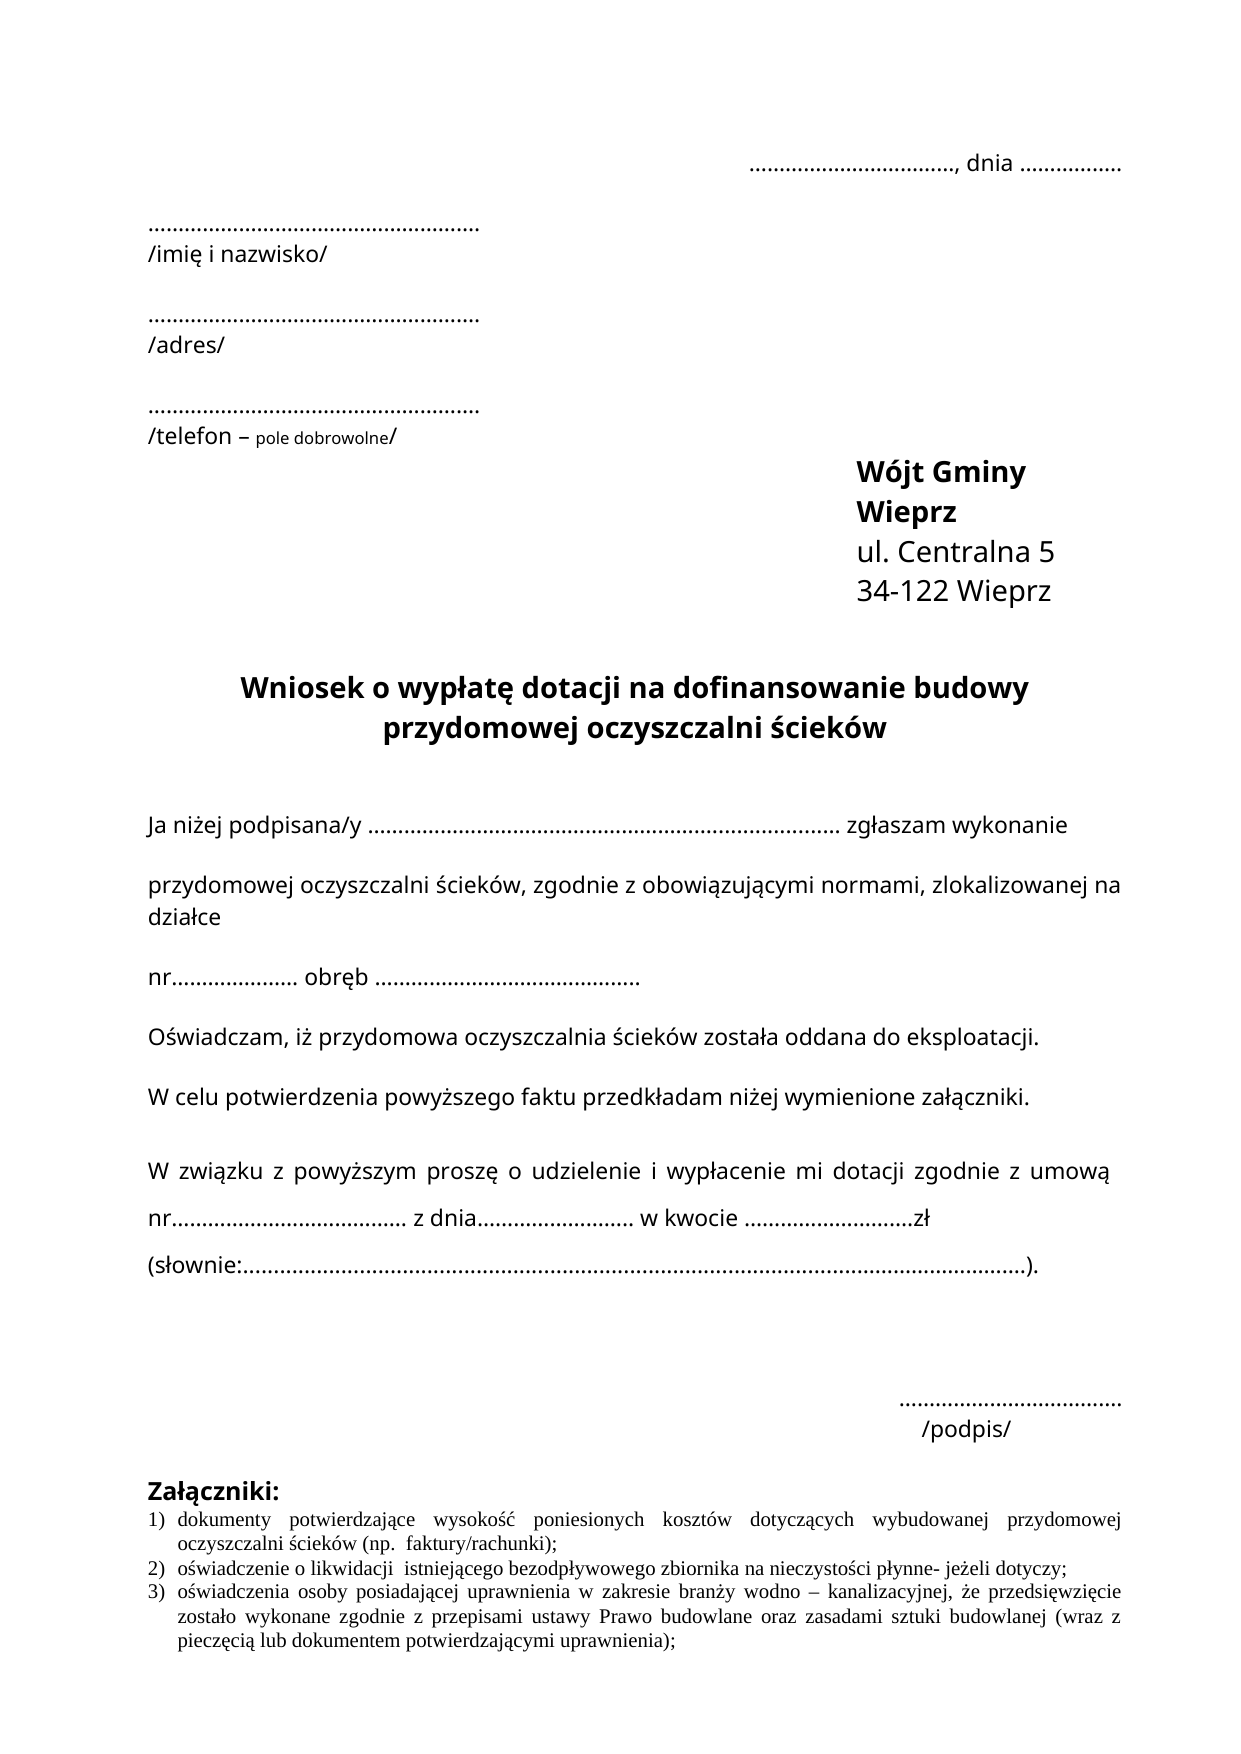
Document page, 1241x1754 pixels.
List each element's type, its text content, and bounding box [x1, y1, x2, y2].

list oświadczenia osoby posiadającej uprawnienia w zakresie branży wodno – kanalizacyjnej, że przedsięwzięcie zostało wykonane zgodnie z przepisami ustawy Prawo budowlane oraz zasadami sztuki budowlanej (wraz z pieczęcią lub dokumentem potwierdzającymi uprawnienia); [148, 1579, 1122, 1652]
text ………………………………………………. [148, 207, 1122, 238]
text /podpis/ [148, 1413, 1122, 1444]
text ……….……………………, dnia …………….. [148, 147, 1122, 178]
text ul. Centralna 5 [856, 531, 1122, 571]
text Załączniki: [148, 1473, 1122, 1507]
text ………………………………………………. [148, 298, 1122, 329]
text /telefon – pole dobrowolne/ [148, 420, 1122, 452]
text /imię i nazwisko/ [148, 238, 1122, 269]
text Oświadczam, iż przydomowa oczyszczalnia ścieków została oddana do eksploatacji. [148, 1021, 1122, 1052]
text /adres/ [148, 329, 1122, 360]
text przydomowej oczyszczalni ścieków, zgodnie z obowiązującymi normami, zlokalizowanej na działce [148, 869, 1122, 932]
text Ja niżej podpisana/y …………………………………………………..................… zgłaszam wykonanie [148, 809, 1122, 841]
text 34-122 Wieprz [856, 571, 1122, 610]
text ………………………………………………. [148, 389, 1122, 420]
text Wójt Gminy Wieprz [856, 452, 1122, 531]
text Wniosek o wypłatę dotacji na dofinansowanie budowy przydomowej oczyszczalni ścieków [148, 668, 1122, 747]
text W celu potwierdzenia powyższego faktu przedkładam niżej wymienione załączniki. [148, 1081, 1122, 1112]
list oświadczenie o likwidacji istniejącego bezodpływowego zbiornika na nieczystości płynne- jeżeli dotyczy; [148, 1555, 1122, 1579]
list dokumenty potwierdzające wysokość poniesionych kosztów dotyczących wybudowanej przydomowej oczyszczalni ścieków (np. faktury/rachunki); [148, 1507, 1122, 1555]
text W związku z powyższym proszę o udzielenie i wypłacenie mi dotacji zgodnie z umową nr………………………………… z dnia…………………….. w kwocie ……………………….zł [148, 1155, 1122, 1233]
text nr………………… obręb …………………………………….. [148, 961, 1122, 992]
text ………………………………. [148, 1382, 1122, 1413]
text (słownie:....................................................................................................……………………….). [148, 1249, 1122, 1280]
